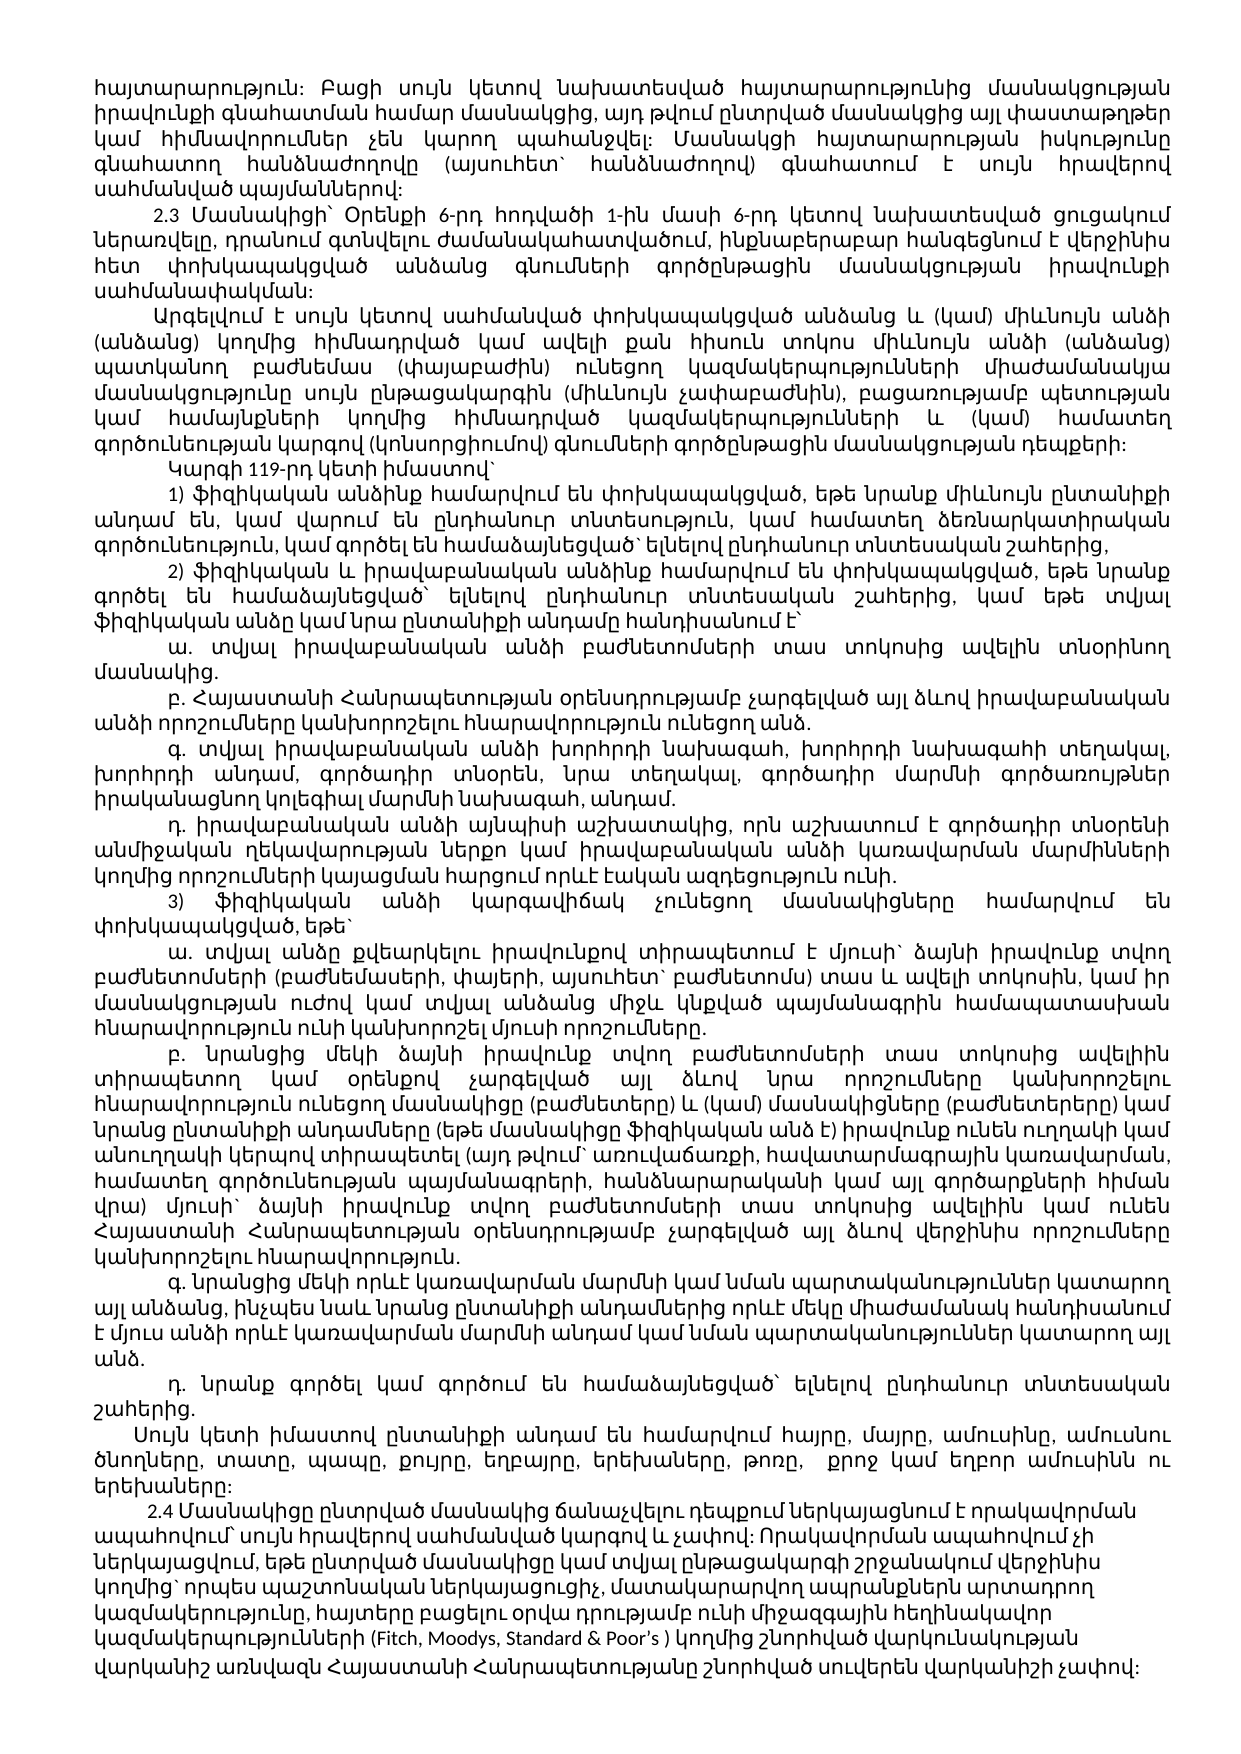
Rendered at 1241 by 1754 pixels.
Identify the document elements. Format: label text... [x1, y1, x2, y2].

text Սույն կետի իմաստով ընտանիքի անդամ են համարվում հայրը, մայրը, ամուսինը, ամուսնու ծնողները, տատը, պապը, քույրը, եղբայրը, երեխաները, թոռը, քրոջ կամ եղբոր ամուսինն ու երեխաները: [94, 1422, 1171, 1498]
text 2.3 Մասնակիցի՝ Օրենքի 6-րդ հոդվածի 1-ին մասի 6-րդ կետով նախատեսված ցուցակում ներառվելը, դրանում գտնվելու ժամանակահատվածում, ինքնաբերաբար հանգեցնում է վերջինիս հետ փոխկապակցված անձանց գնումների գործընթացին մասնակցության իրավունքի սահմանափակման: [94, 202, 1171, 304]
text դ. նրանք գործել կամ գործում են համաձայնեցված՝ ելնելով ընդհանուր տնտեսական շահերից. [94, 1371, 1171, 1422]
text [94, 75, 1171, 202]
text բ. Հայաստանի Հանրապետության օրենսդրությամբ չարգելված այլ ձևով իրավաբանական անձի որոշումները կանխորոշելու հնարավորություն ունեցող անձ. [94, 685, 1171, 736]
text ա. տվյալ իրավաբանական անձի բաժնետոմսերի տաս տոկոսից ավելին տնօրինող մասնակից. [94, 634, 1171, 685]
text գ. նրանցից մեկի որևէ կառավարման մարմնի կամ նման պարտականություններ կատարող այլ անձանց, ինչպես նաև նրանց ընտանիքի անդամներից որևէ մեկը միաժամանակ հանդիսանում է մյուս անձի որևէ կառավարման մարմնի անդամ կամ նման պարտականություններ կատարող այլ անձ. [94, 1269, 1171, 1371]
text 1) ֆիզիկական անձինք համարվում են փոխկապակցված, եթե նրանք միևնույն ընտանիքի անդամ են, կամ վարում են ընդհանուր տնտեսություն, կամ համատեղ ձեռնարկատիրական գործունեություն, կամ գործել են համաձայնեցված` ելնելով ընդհանուր տնտեսական շահերից, [94, 482, 1171, 558]
text 3) ֆիզիկական անձի կարգավիճակ չունեցող մասնակիցները համարվում են փոխկապակցված, եթե` [94, 888, 1171, 939]
text ա. տվյալ անձը քվեարկելու իրավունքով տիրապետում է մյուսի` ձայնի իրավունք տվող բաժնետոմսերի (բաժնեմասերի, փայերի, այսուհետ` բաժնետոմս) տաս և ավելի տոկոսին, կամ իր մասնակցության ուժով կամ տվյալ անձանց միջև կնքված պայմանագրին համապատասխան հնարավորություն ունի կանխորոշել մյուսի որոշումները. [94, 939, 1171, 1041]
text դ. իրավաբանական անձի այնպիսի աշխատակից, որն աշխատում է գործադիր տնօրենի անմիջական ղեկավարության ներքո կամ իրավաբանական անձի կառավարման մարմինների կողմից որոշումների կայացման հարցում որևէ էական ազդեցություն ունի. [94, 812, 1171, 888]
text Կարգի 119-րդ կետի իմաստով` [94, 456, 1171, 482]
text 2.4 Մասնակիցը ընտրված մասնակից ճանաչվելու դեպքում ներկայացնում է որակավորման ապահովում՝ սույն հրավերով սահմանված կարգով և չափով: Որակավորման ապահովում չի ներկայացվում, եթե ընտրված մասնակիցը կամ տվյալ ընթացակարգի շրջանակում վերջինիս կողմից` որպես պաշտոնական ներկայացուցիչ, մատակարարվող ապրանքներն արտադրող կազմակերությունը, հայտերը բացելու օրվա դրությամբ ունի միջազգային հեղինակավոր կազմակերպությունների (Fitch, Moodys, Standard & Poor’s ) կողմից շնորհված վարկունակության վարկանիշ առնվազն Հայաստանի Հանրապետությանը շնորհված սուվերեն վարկանիշի չափով: [94, 1498, 1171, 1679]
text բ. նրանցից մեկի ձայնի իրավունք տվող բաժնետոմսերի տաս տոկոսից ավելիին տիրապետող կամ օրենքով չարգելված այլ ձևով նրա որոշումները կանխորոշելու հնարավորություն ունեցող մասնակիցը (բաժնետերը) և (կամ) մասնակիցները (բաժնետերերը) կամ նրանց ընտանիքի անդամները (եթե մասնակիցը ֆիզիկական անձ է) իրավունք ունեն ուղղակի կամ անուղղակի կերպով տիրապետել (այդ թվում` առուվաճառքի, հավատարմագրային կառավարման, համատեղ գործունեության պայմանագրերի, հանձնարարականի կամ այլ գործարքների հիման վրա) մյուսի` ձայնի իրավունք տվող բաժնետոմսերի տաս տոկոսից ավելիին կամ ունեն Հայաստանի Հանրապետության օրենսդրությամբ չարգելված այլ ձևով վերջինիս որոշումները կանխորոշելու հնարավորություն. [94, 1041, 1171, 1269]
text 2) ֆիզիկական և իրավաբանական անձինք համարվում են փոխկապակցված, եթե նրանք գործել են համաձայնեցված՝ ելնելով ընդհանուր տնտեսական շահերից, կամ եթե տվյալ ֆիզիկական անձը կամ նրա ընտանիքի անդամը հանդիսանում է՝ [94, 558, 1171, 634]
text Արգելվում է սույն կետով սահմանված փոխկապակցված անձանց և (կամ) միևնույն անձի (անձանց) կողմից հիմնադրված կամ ավելի քան հիսուն տոկոս միևնույն անձի (անձանց) պատկանող բաժնեմաս (փայաբաժին) ունեցող կազմակերպությունների միաժամանակյա մասնակցությունը սույն ընթացակարգին (միևնույն չափաբաժնին), բացառությամբ պետության կամ համայնքների կողմից հիմնադրված կազմակերպությունների և (կամ) համատեղ գործունեության կարգով (կոնսորցիումով) գնումների գործընթացին մասնակցության դեպքերի: [94, 304, 1171, 456]
text գ. տվյալ իրավաբանական անձի խորհրդի նախագահ, խորհրդի նախագահի տեղակալ, խորհրդի անդամ, գործադիր տնօրեն, նրա տեղակալ, գործադիր մարմնի գործառույթներ իրականացնող կոլեգիալ մարմնի նախագահ, անդամ. [94, 736, 1171, 812]
